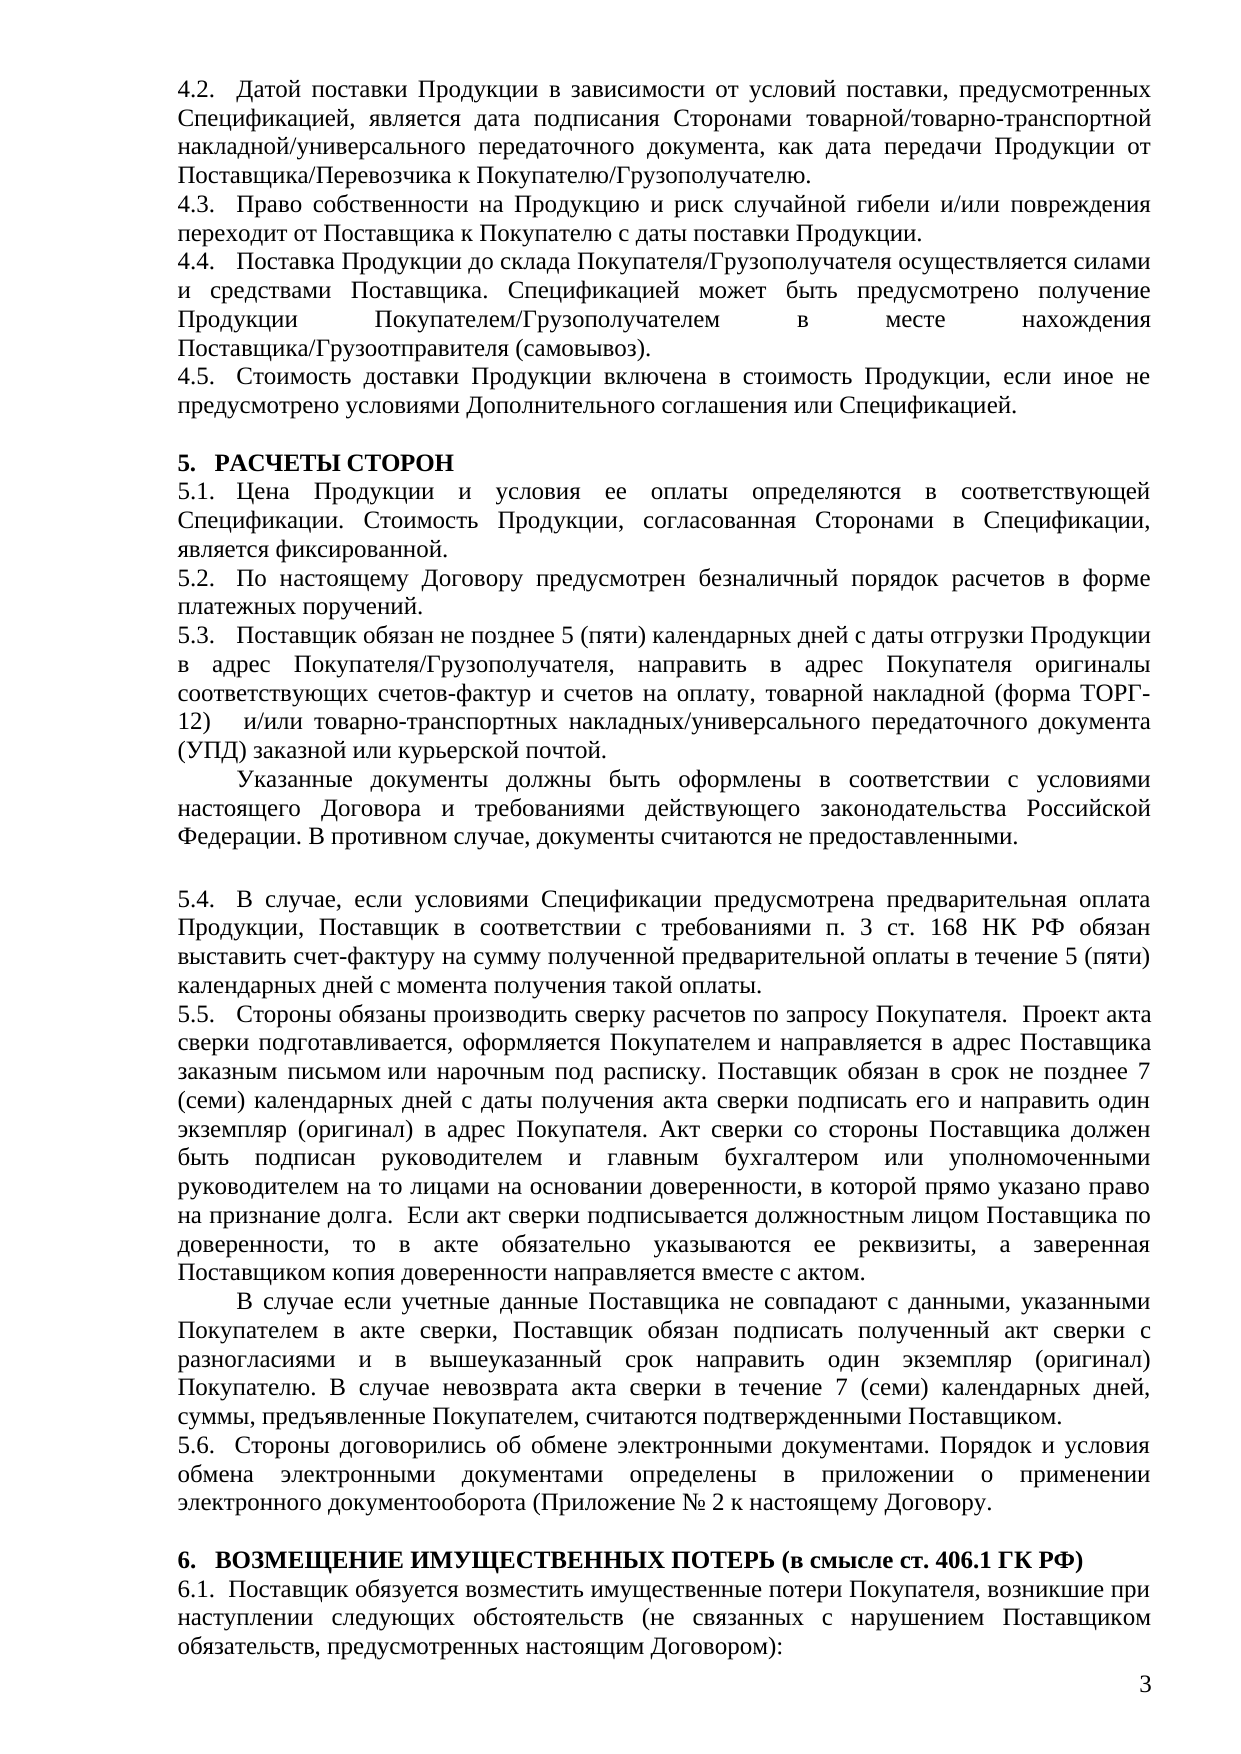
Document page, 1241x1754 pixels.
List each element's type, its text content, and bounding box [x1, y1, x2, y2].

list По настоящему Договору предусмотрен безналичный порядок расчетов в форме платежных поручений. [177, 563, 1152, 620]
list РАСЧЕТЫ СТОРОН [177, 448, 1152, 476]
list Цена Продукции и условия ее оплаты определяются в соответствующей Спецификации. Стоимость Продукции, согласованная Сторонами в Спецификации, является фиксированной. [177, 476, 1152, 563]
list Датой поставки Продукции в зависимости от условий поставки, предусмотренных Спецификацией, является дата подписания Сторонами товарной/товарно-транспортной накладной/универсального передаточного документа, как дата передачи Продукции от Поставщика/Перевозчика к Покупателю/Грузополучателю. [177, 74, 1152, 189]
text 6.1. Поставщик обязуется возместить имущественные потери Покупателя, возникшие при наступлении следующих обстоятельств (не связанных с нарушением Поставщиком обязательств, предусмотренных настоящим Договором): [177, 1574, 1152, 1660]
text 5.6. Стороны договорились об обмене электронными документами. Порядок и условия обмена электронными документами определены в приложении о применении электронного документооборота (Приложение № 2 к настоящему Договору. [177, 1430, 1152, 1516]
list Стоимость доставки Продукции включена в стоимость Продукции, если иное не предусмотрено условиями Дополнительного соглашения или Спецификацией. [177, 361, 1152, 419]
list Поставка Продукции до склада Покупателя/Грузополучателя осуществляется силами и средствами Поставщика. Спецификацией может быть предусмотрено получение Продукции Покупателем/Грузополучателем в месте нахождения Поставщика/Грузоотправителя (самовывоз). [177, 246, 1152, 361]
text Указанные документы должны быть оформлены в соответствии с условиями настоящего Договора и требованиями действующего законодательства Российской Федерации. В противном случае, документы считаются не предоставленными. [177, 764, 1152, 850]
text В случае если учетные данные Поставщика не совпадают с данными, указанными Покупателем в акте сверки, Поставщик обязан подписать полученный акт сверки с разногласиями и в вышеуказанный срок направить один экземпляр (оригинал) Покупателю. В случае невозврата акта сверки в течение 7 (семи) календарных дней, суммы, предъявленные Покупателем, считаются подтвержденными Поставщиком. [177, 1286, 1152, 1430]
list Стороны обязаны производить сверку расчетов по запросу Покупателя. Проект акта сверки подготавливается, оформляется Покупателем и направляется в адрес Поставщика заказным письмом или нарочным под расписку. Поставщик обязан в срок не позднее 7 (семи) календарных дней с даты получения акта сверки подписать его и направить один экземпляр (оригинал) в адрес Покупателя. Акт сверки со стороны Поставщика должен быть подписан руководителем и главным бухгалтером или уполномоченными руководителем на то лицами на основании доверенности, в которой прямо указано право на признание долга. Если акт сверки подписывается должностным лицом Поставщика по доверенности, то в акте обязательно указываются ее реквизиты, а заверенная Поставщиком копия доверенности направляется вместе с актом. [177, 999, 1152, 1286]
list ВОЗМЕЩЕНИЕ ИМУЩЕСТВЕННЫХ ПОТЕРЬ (в смысле ст. 406.1 ГК РФ) [177, 1545, 1152, 1574]
list В случае, если условиями Спецификации предусмотрена предварительная оплата Продукции, Поставщик в соответствии с требованиями п. 3 ст. 168 НК РФ обязан выставить счет-фактуру на сумму полученной предварительной оплаты в течение 5 (пяти) календарных дней с момента получения такой оплаты. [177, 884, 1152, 999]
list Поставщик обязан не позднее 5 (пяти) календарных дней с даты отгрузки Продукции в адрес Покупателя/Грузополучателя, направить в адрес Покупателя оригиналы соответствующих счетов-фактур и счетов на оплату, товарной накладной (форма ТОРГ-12) и/или товарно-транспортных накладных/универсального передаточного документа (УПД) заказной или курьерской почтой. [177, 620, 1152, 764]
list Право собственности на Продукцию и риск случайной гибели и/или повреждения переходит от Поставщика к Покупателю с даты поставки Продукции. [177, 189, 1152, 246]
